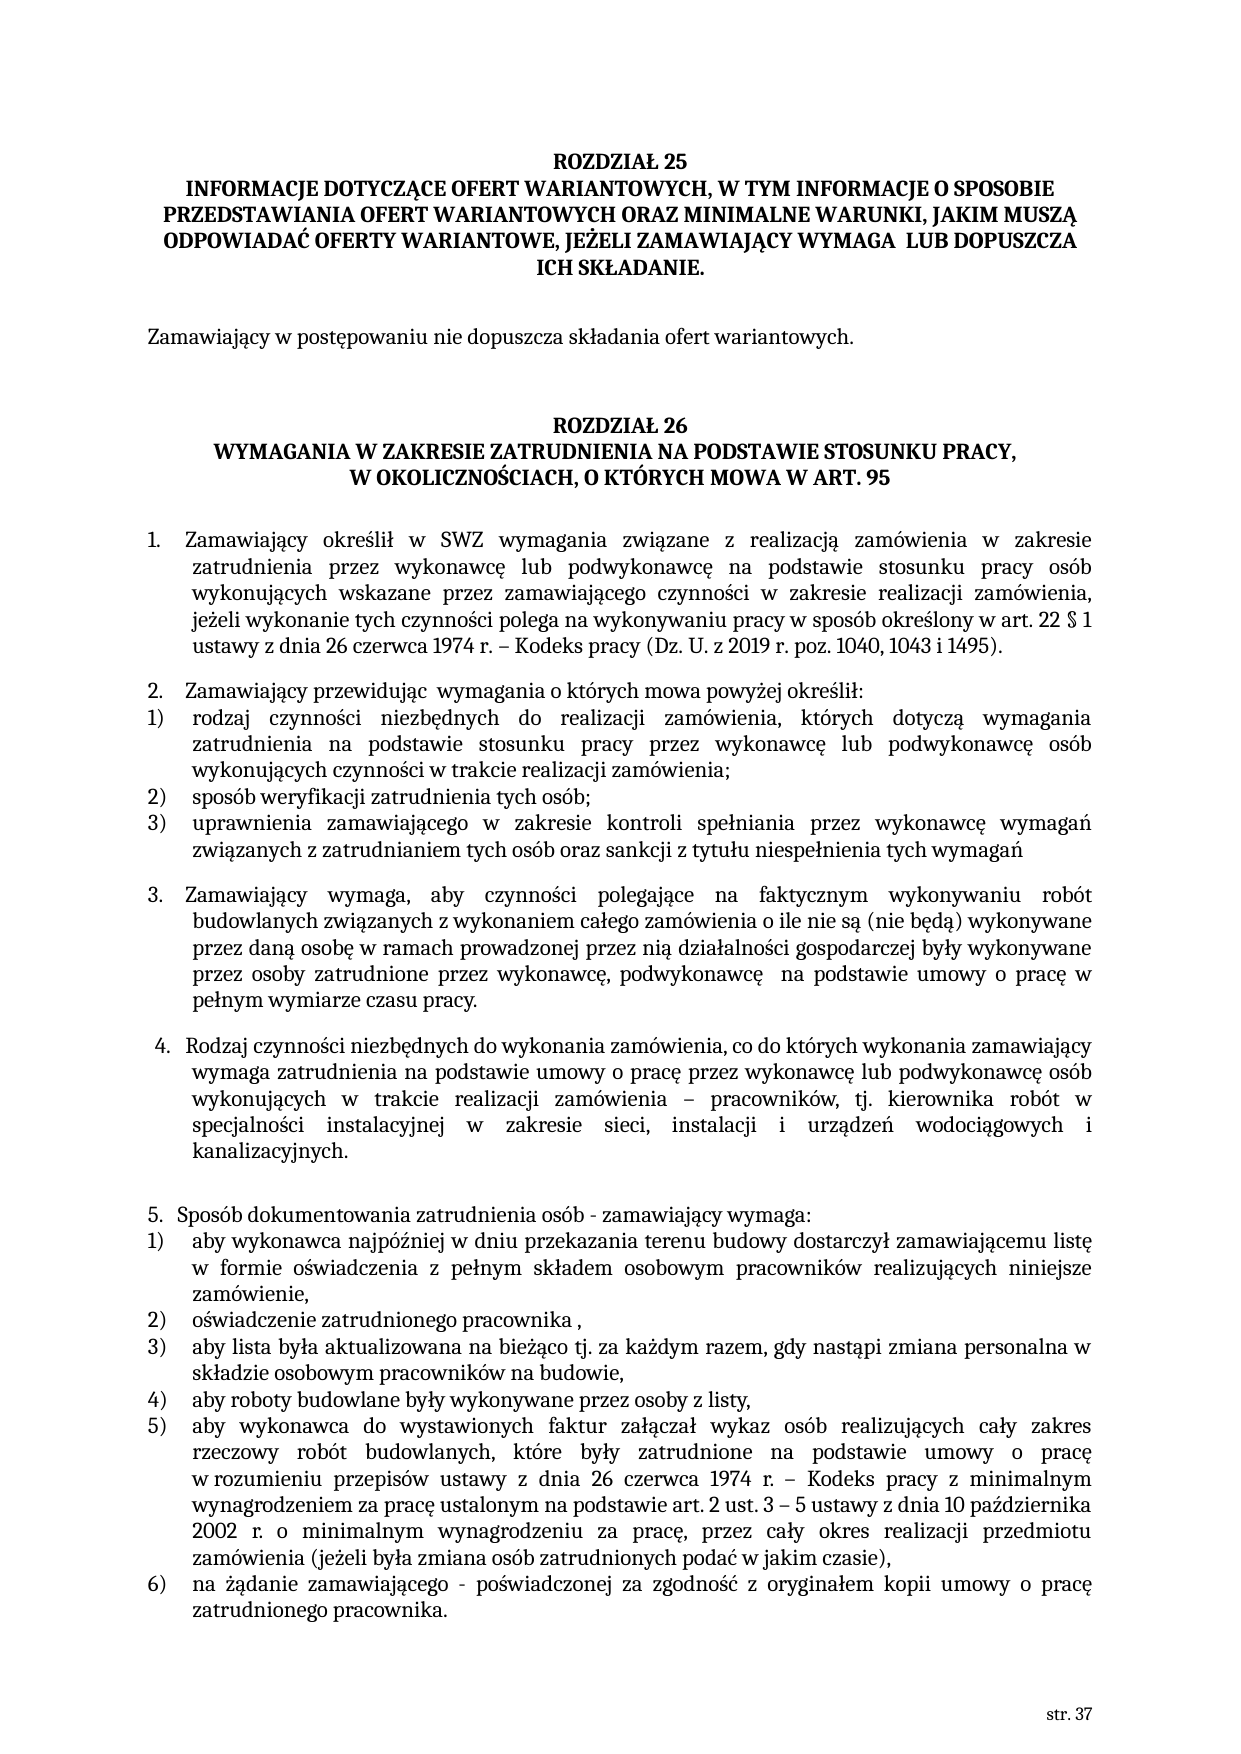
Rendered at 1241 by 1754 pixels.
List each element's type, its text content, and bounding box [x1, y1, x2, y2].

list na żądanie zamawiającego - poświadczonej za zgodność z oryginałem kopii umowy o pracę zatrudnionego pracownika. [148, 1571, 1093, 1623]
list rodzaj czynności niezbędnych do realizacji zamówienia, których dotyczą wymagania zatrudnienia na podstawie stosunku pracy przez wykonawcę lub podwykonawcę osób wykonujących czynności w trakcie realizacji zamówienia; [148, 704, 1093, 784]
list uprawnienia zamawiającego w zakresie kontroli spełniania przez wykonawcę wymagań związanych z zatrudnianiem tych osób oraz sankcji z tytułu niespełnienia tych wymagań [148, 810, 1093, 863]
text Zamawiający w postępowaniu nie dopuszcza składania ofert wariantowych. [148, 324, 1093, 350]
list aby lista była aktualizowana na bieżąco tj. za każdym razem, gdy nastąpi zmiana personalna w składzie osobowym pracowników na budowie, [148, 1334, 1093, 1386]
text WYMAGANIA W ZAKRESIE ZATRUDNIENIA NA PODSTAWIE STOSUNKU PRACY, W OKOLICZNOŚCIACH, O KTÓRYCH MOWA W ART. 95 [148, 439, 1093, 491]
list aby wykonawca do wystawionych faktur załączał wykaz osób realizujących cały zakres rzeczowy robót budowlanych, które były zatrudnione na podstawie umowy o pracę w rozumieniu przepisów ustawy z dnia 26 czerwca 1974 r. – Kodeks pracy z minimalnym wynagrodzeniem za pracę ustalonym na podstawie art. 2 ust. 3 – 5 ustawy z dnia 10 października 2002 r. o minimalnym wynagrodzeniu za pracę, przez cały okres realizacji przedmiotu zamówienia (jeżeli była zmiana osób zatrudnionych podać w jakim czasie), [148, 1413, 1093, 1571]
text INFORMACJE DOTYCZĄCE OFERT WARIANTOWYCH, W TYM INFORMACJE O SPOSOBIE PRZEDSTAWIANIA OFERT WARIANTOWYCH ORAZ MINIMALNE WARUNKI, JAKIM MUSZĄ ODPOWIADAĆ OFERTY WARIANTOWE, JEŻELI ZAMAWIAJĄCY WYMAGA LUB DOPUSZCZA ICH SKŁADANIE. [148, 175, 1093, 281]
list sposób weryfikacji zatrudnienia tych osób; [148, 784, 1093, 810]
list Sposób dokumentowania zatrudnienia osób - zamawiający wymaga: [148, 1202, 1093, 1228]
list Rodzaj czynności niezbędnych do wykonania zamówienia, co do których wykonania zamawiający wymaga zatrudnienia na podstawie umowy o pracę przez wykonawcę lub podwykonawcę osób wykonujących w trakcie realizacji zamówienia – pracowników, tj. kierownika robót w specjalności instalacyjnej w zakresie sieci, instalacji i urządzeń wodociągowych i kanalizacyjnych. [154, 1033, 1093, 1164]
text ROZDZIAŁ 25 [148, 149, 1093, 175]
list Zamawiający wymaga, aby czynności polegające na faktycznym wykonywaniu robót budowlanych związanych z wykonaniem całego zamówienia o ile nie są (nie będą) wykonywane przez daną osobę w ramach prowadzonej przez nią działalności gospodarczej były wykonywane przez osoby zatrudnione przez wykonawcę, podwykonawcę na podstawie umowy o pracę w pełnym wymiarze czasu pracy. [148, 882, 1093, 1014]
list oświadczenie zatrudnionego pracownika , [148, 1307, 1093, 1334]
list Zamawiający przewidując wymagania o których mowa powyżej określił: [148, 678, 1093, 704]
list aby roboty budowlane były wykonywane przez osoby z listy, [148, 1386, 1093, 1413]
list aby wykonawca najpóźniej w dniu przekazania terenu budowy dostarczył zamawiającemu listę w formie oświadczenia z pełnym składem osobowym pracowników realizujących niniejsze zamówienie, [148, 1228, 1093, 1307]
list Zamawiający określił w SWZ wymagania związane z realizacją zamówienia w zakresie zatrudnienia przez wykonawcę lub podwykonawcę na podstawie stosunku pracy osób wykonujących wskazane przez zamawiającego czynności w zakresie realizacji zamówienia, jeżeli wykonanie tych czynności polega na wykonywaniu pracy w sposób określony w art. 22 § 1 ustawy z dnia 26 czerwca 1974 r. – Kodeks pracy (Dz. U. z 2019 r. poz. 1040, 1043 i 1495). [148, 527, 1093, 659]
text ROZDZIAŁ 26 [148, 412, 1093, 439]
